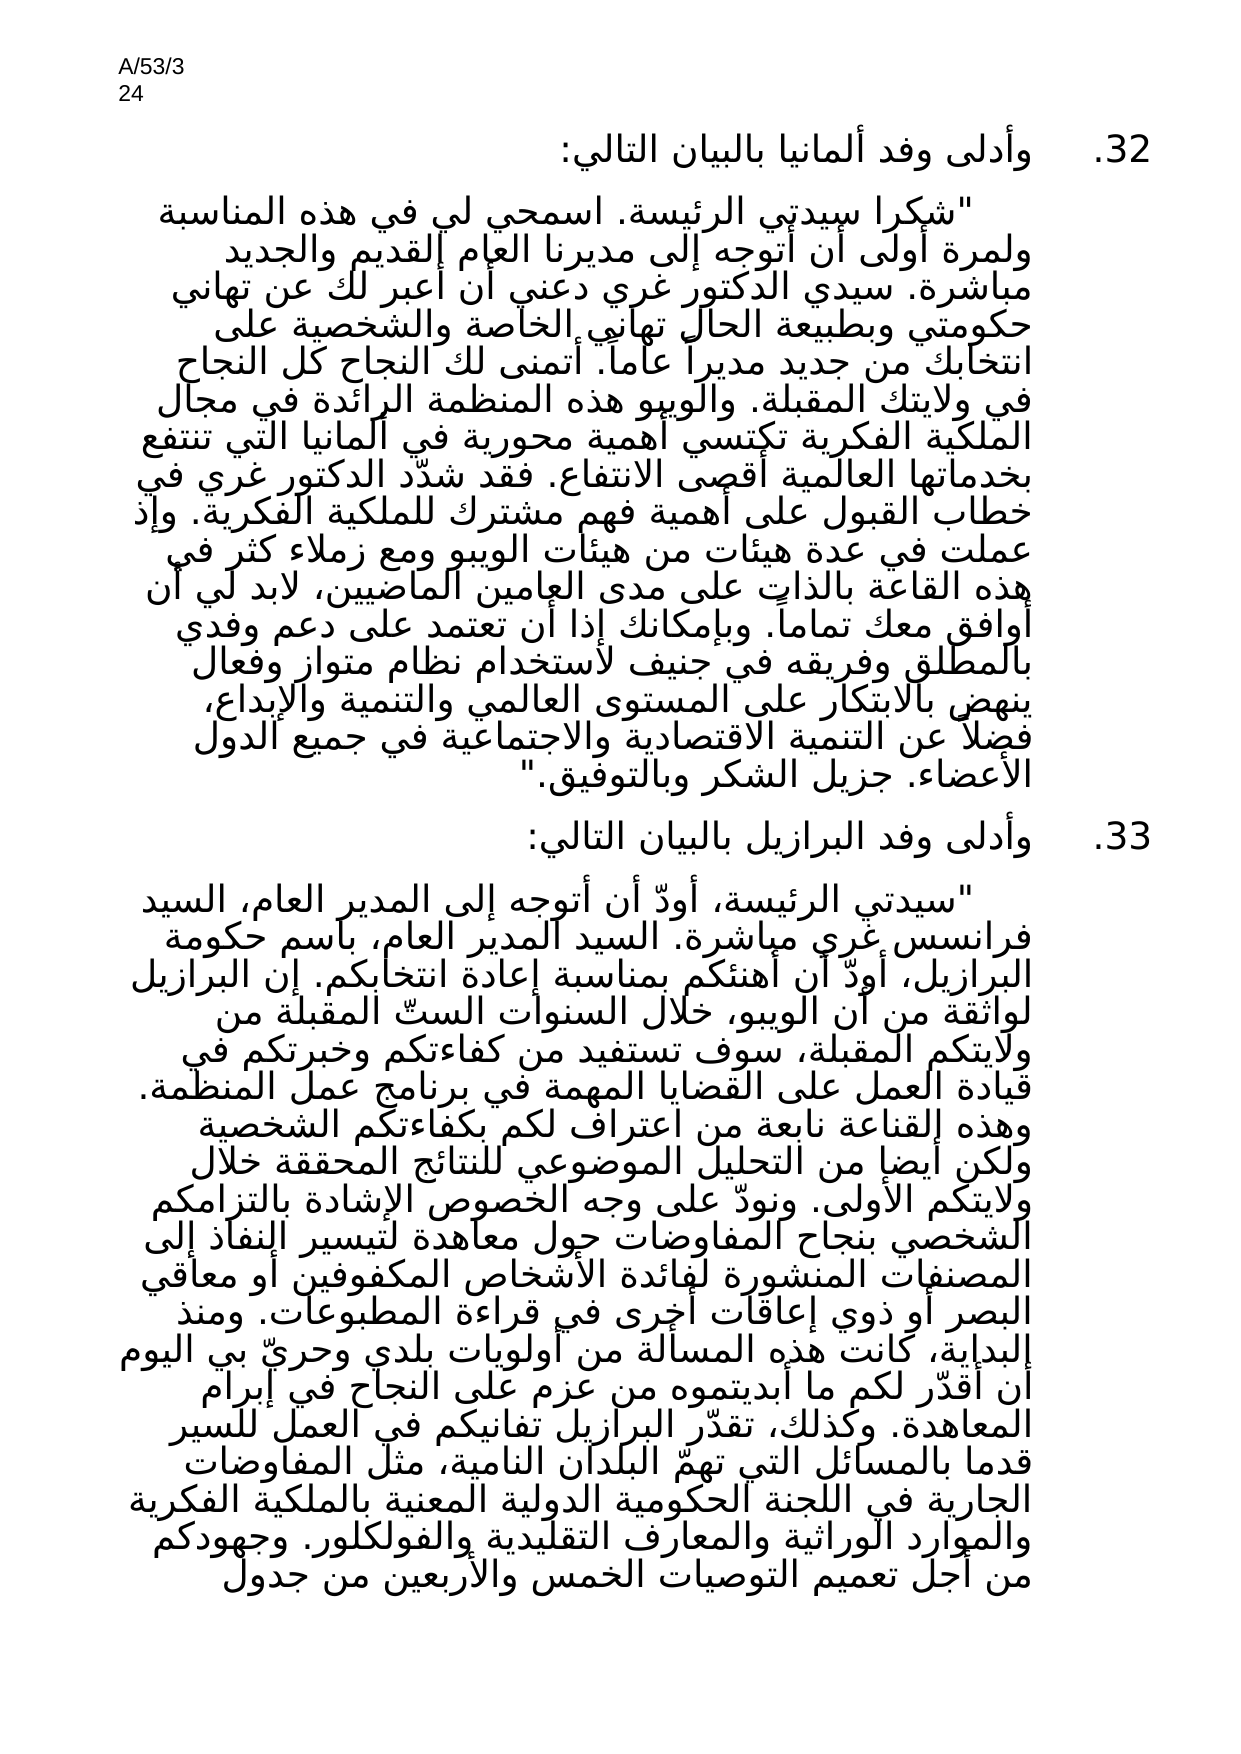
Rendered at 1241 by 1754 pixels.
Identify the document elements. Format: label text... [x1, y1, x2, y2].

text وأدلى وفد البرازيل بالبيان التالي: [818, 820, 1092, 857]
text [118, 882, 1033, 1595]
text وأدلى وفد ألمانيا بالبيان التالي: [118, 132, 1092, 170]
text وأدلى وفد البرازيل بالبيان التالي: [118, 820, 848, 857]
text "شكرا سيدتي الرئيسة. اسمحي لي في هذه المناسبة ولمرة أولى أن أتوجه إلى مديرنا العام القديم والجديد مباشرة. سيدي الدكتور غري دعني أن أعبر لك عن تهاني حكومتي وبطبيعة الحال تهاني الخاصة والشخصية على انتخابك من جديد مديراً عاماً. أتمنى لك النجاح كل النجاح في ولايتك المقبلة. والويبو هذه المنظمة الرائدة في مجال الملكية الفكرية تكتسي أهمية محورية في ألمانيا التي تنتفع بخدماتها العالمية أقصى الانتفاع. فقد شدّد الدكتور غري في خطاب القبول على أهمية فهم مشترك للملكية الفكرية. وإذ عملت في عدة هيئات من هيئات الويبو ومع زملاء كثر في هذه القاعة بالذات على مدى العامين الماضيين، لابد لي أن أوافق معك تماماً. وبإمكانك إذا أن تعتمد على دعم وفدي بالمطلق وفريقه في جنيف لاستخدام نظام متواز وفعال ينهض بالابتكار على المستوى العالمي والتنمية والإبداع، فضلاً عن التنمية الاقتصادية والاجتماعية في جميع الدول الأعضاء. جزيل الشكر وبالتوفيق." [118, 195, 1033, 795]
